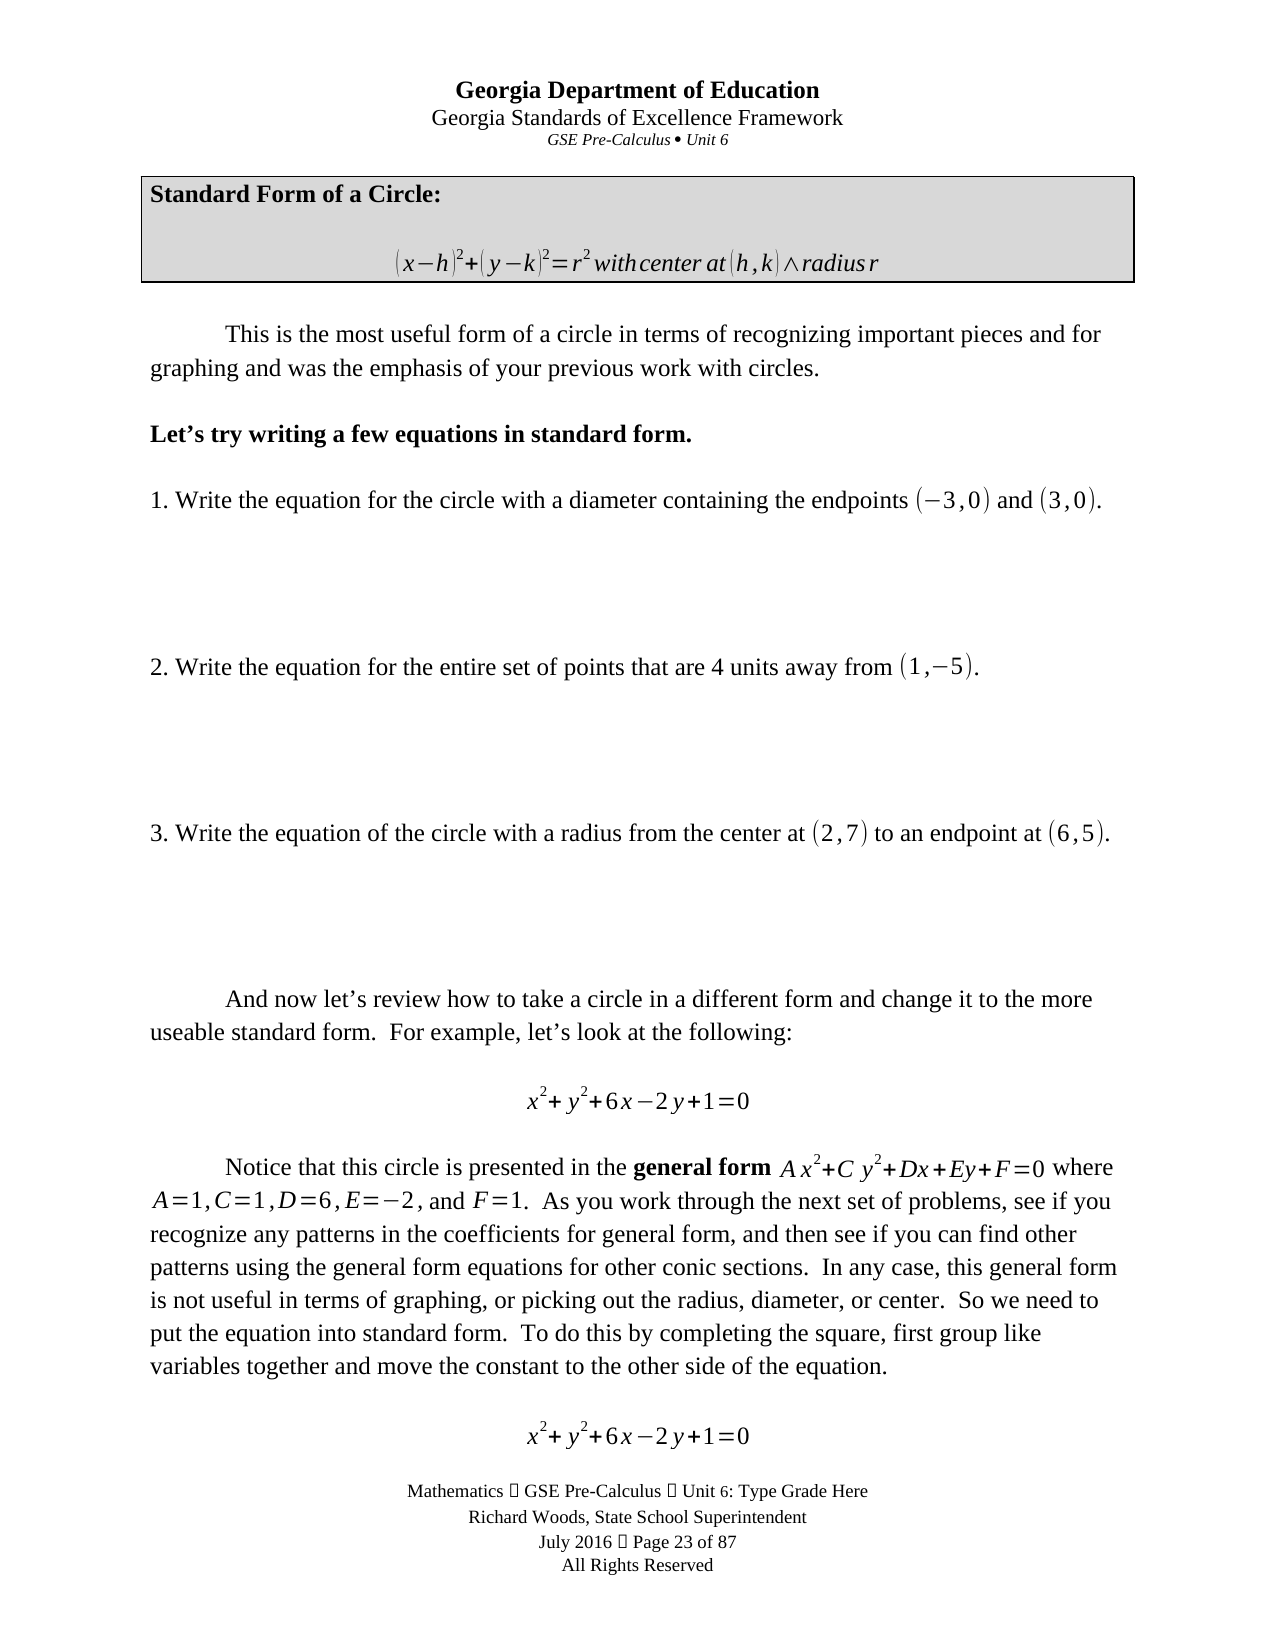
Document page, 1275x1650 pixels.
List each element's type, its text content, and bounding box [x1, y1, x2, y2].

text 2. Write the equation for the entire set of points that are 4 units away from . [150, 651, 1125, 681]
text Let’s try writing a few equations in standard form. [150, 419, 1125, 447]
text Standard Form of a Circle: [142, 177, 1133, 208]
text And now let’s review how to take a circle in a different form and change it to the more useable standard form. For example, let’s look at the following: [150, 984, 1125, 1046]
text This is the most useful form of a circle in terms of recognizing important pieces and for graphing and was the emphasis of your previous work with circles. [150, 319, 1125, 381]
text Notice that this circle is presented in the general form where and . As you work through the next set of problems, see if you recognize any patterns in the coefficients for general form, and then see if you can find other patterns using the general form equations for other conic sections. In any case, this general form is not useful in terms of graphing, or picking out the radius, diameter, or center. So we need to put the equation into standard form. To do this by completing the square, first group like variables together and move the constant to the other side of the equation. [150, 1151, 1125, 1380]
text 1. Write the equation for the circle with a diameter containing the endpoints and . [150, 485, 1125, 515]
text 3. Write the equation of the circle with a radius from the center at to an endpoint at . [150, 817, 1125, 847]
